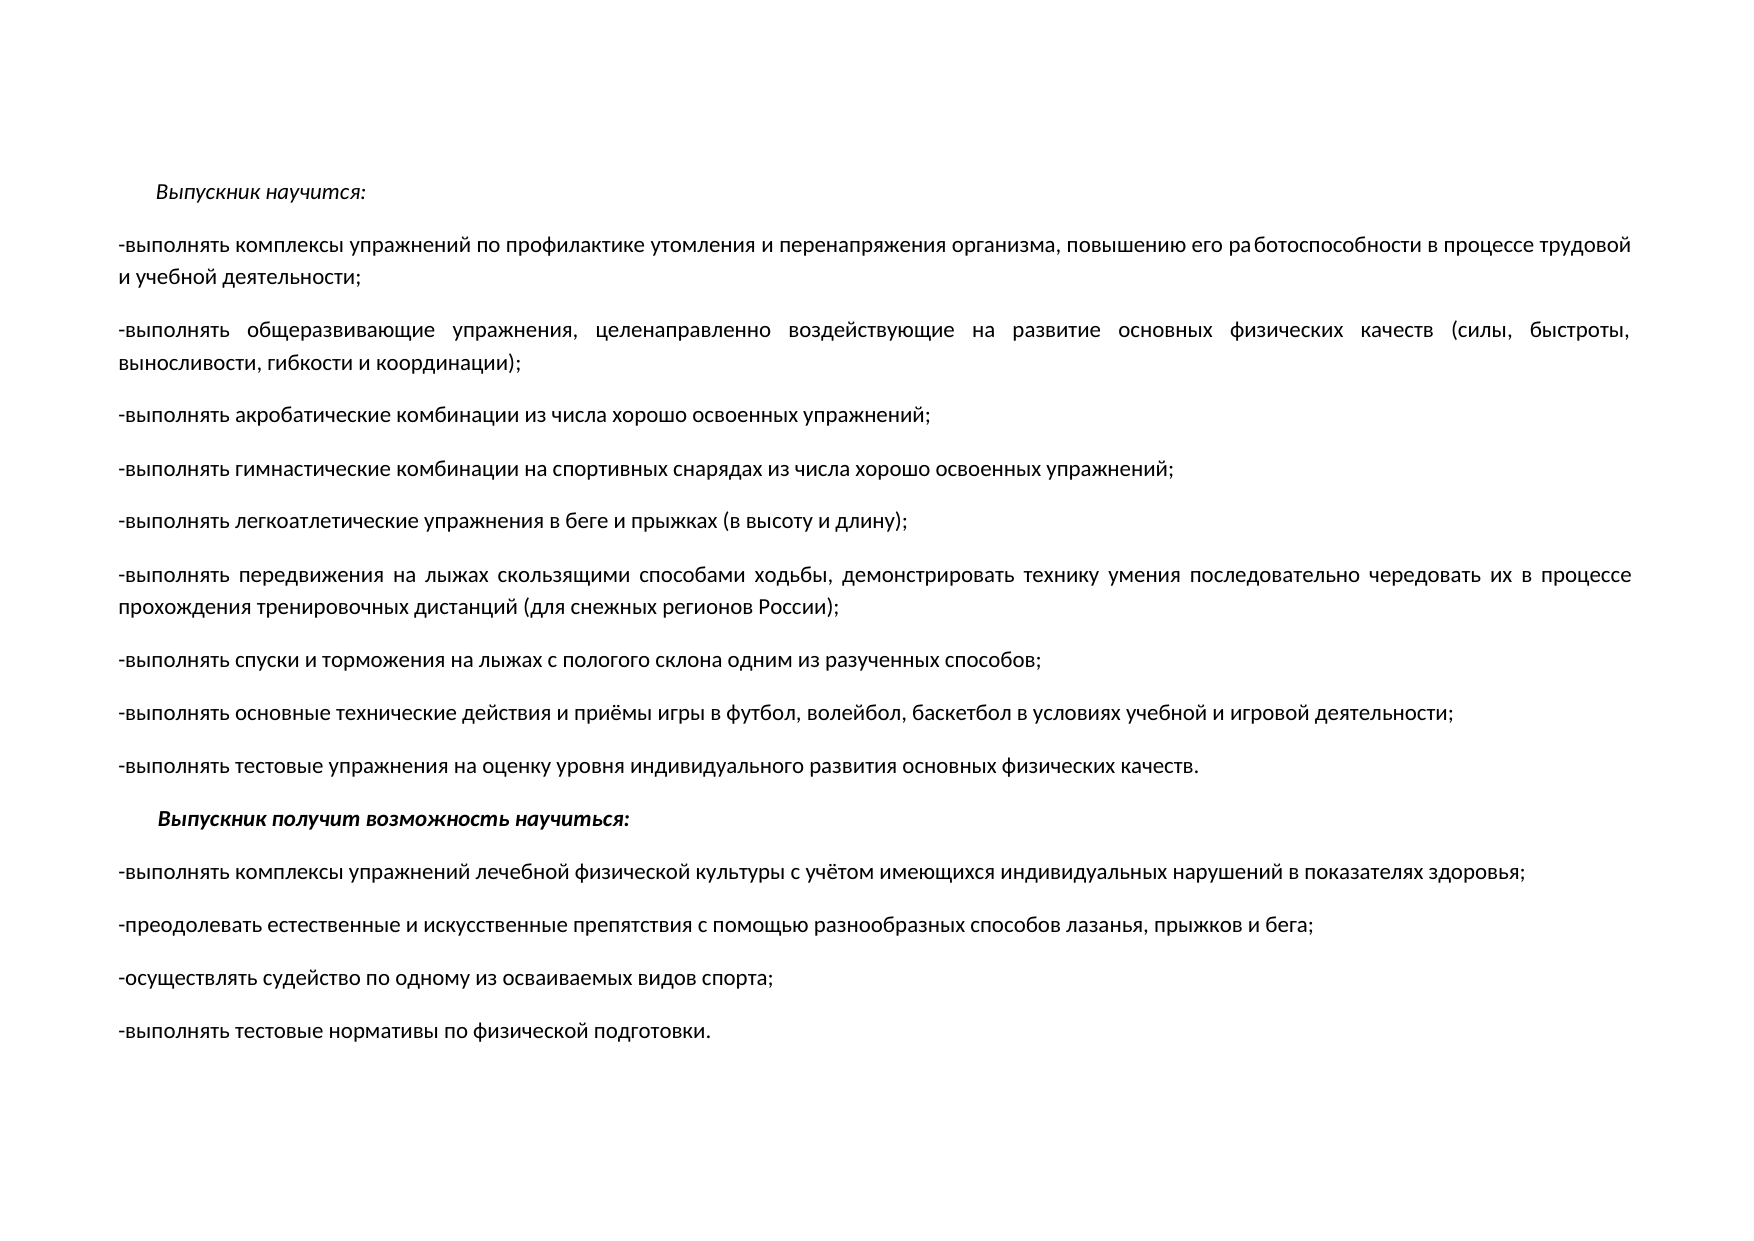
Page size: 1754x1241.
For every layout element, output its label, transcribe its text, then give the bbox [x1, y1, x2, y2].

text Выпускник получит возможность научиться: [120, 804, 1636, 832]
text -выполнять тестовые упражнения на оценку уровня индивидуального развития основных физических качеств. [118, 751, 1634, 779]
text -выполнять общеразвивающие упражнения, целенаправленно воздействующие на развитие основных физических качеств (силы, быстроты, выносливости, гибкости и координации); [118, 315, 1632, 376]
text Выпускник научится: [120, 177, 1636, 205]
text -выполнять акробатические комбинации из числа хорошо освоенных упражнений; [118, 401, 1632, 429]
text -выполнять гимнастические комбинации на спортивных снарядах из числа хорошо освоенных упражнений; [118, 454, 1632, 482]
text -выполнять тестовые нормативы по физической подготовки. [118, 1016, 1634, 1044]
text -выполнять комплексы упражнений по профилактике утомления и перенапряжения организма, повышению его работоспособности в процессе трудовой и учебной деятельности; [118, 230, 1632, 290]
text -выполнять основные технические действия и приёмы игры в футбол, волейбол, баскетбол в условиях учебной и игровой деятельности; [118, 698, 1634, 726]
text -выполнять спуски и торможения на лыжах с пологого склона одним из разученных способов; [118, 645, 1634, 673]
text -выполнять передвижения на лыжах скользящими способами ходьбы, демонстрировать технику умения последовательно чередовать их в процессе прохождения тренировочных дистанций (для снежных регионов России); [118, 560, 1634, 620]
text -преодолевать естественные и искусственные препятствия с помощью разнообразных способов лазанья, прыжков и бега; [118, 910, 1634, 938]
text -выполнять комплексы упражнений лечебной физической культуры с учётом имеющихся индивидуальных нарушений в показателях здоровья; [118, 857, 1634, 885]
text -осуществлять судейство по одному из осваиваемых видов спорта; [118, 963, 1634, 991]
text -выполнять легкоатлетические упражнения в беге и прыжках (в высоту и длину); [118, 507, 1632, 535]
